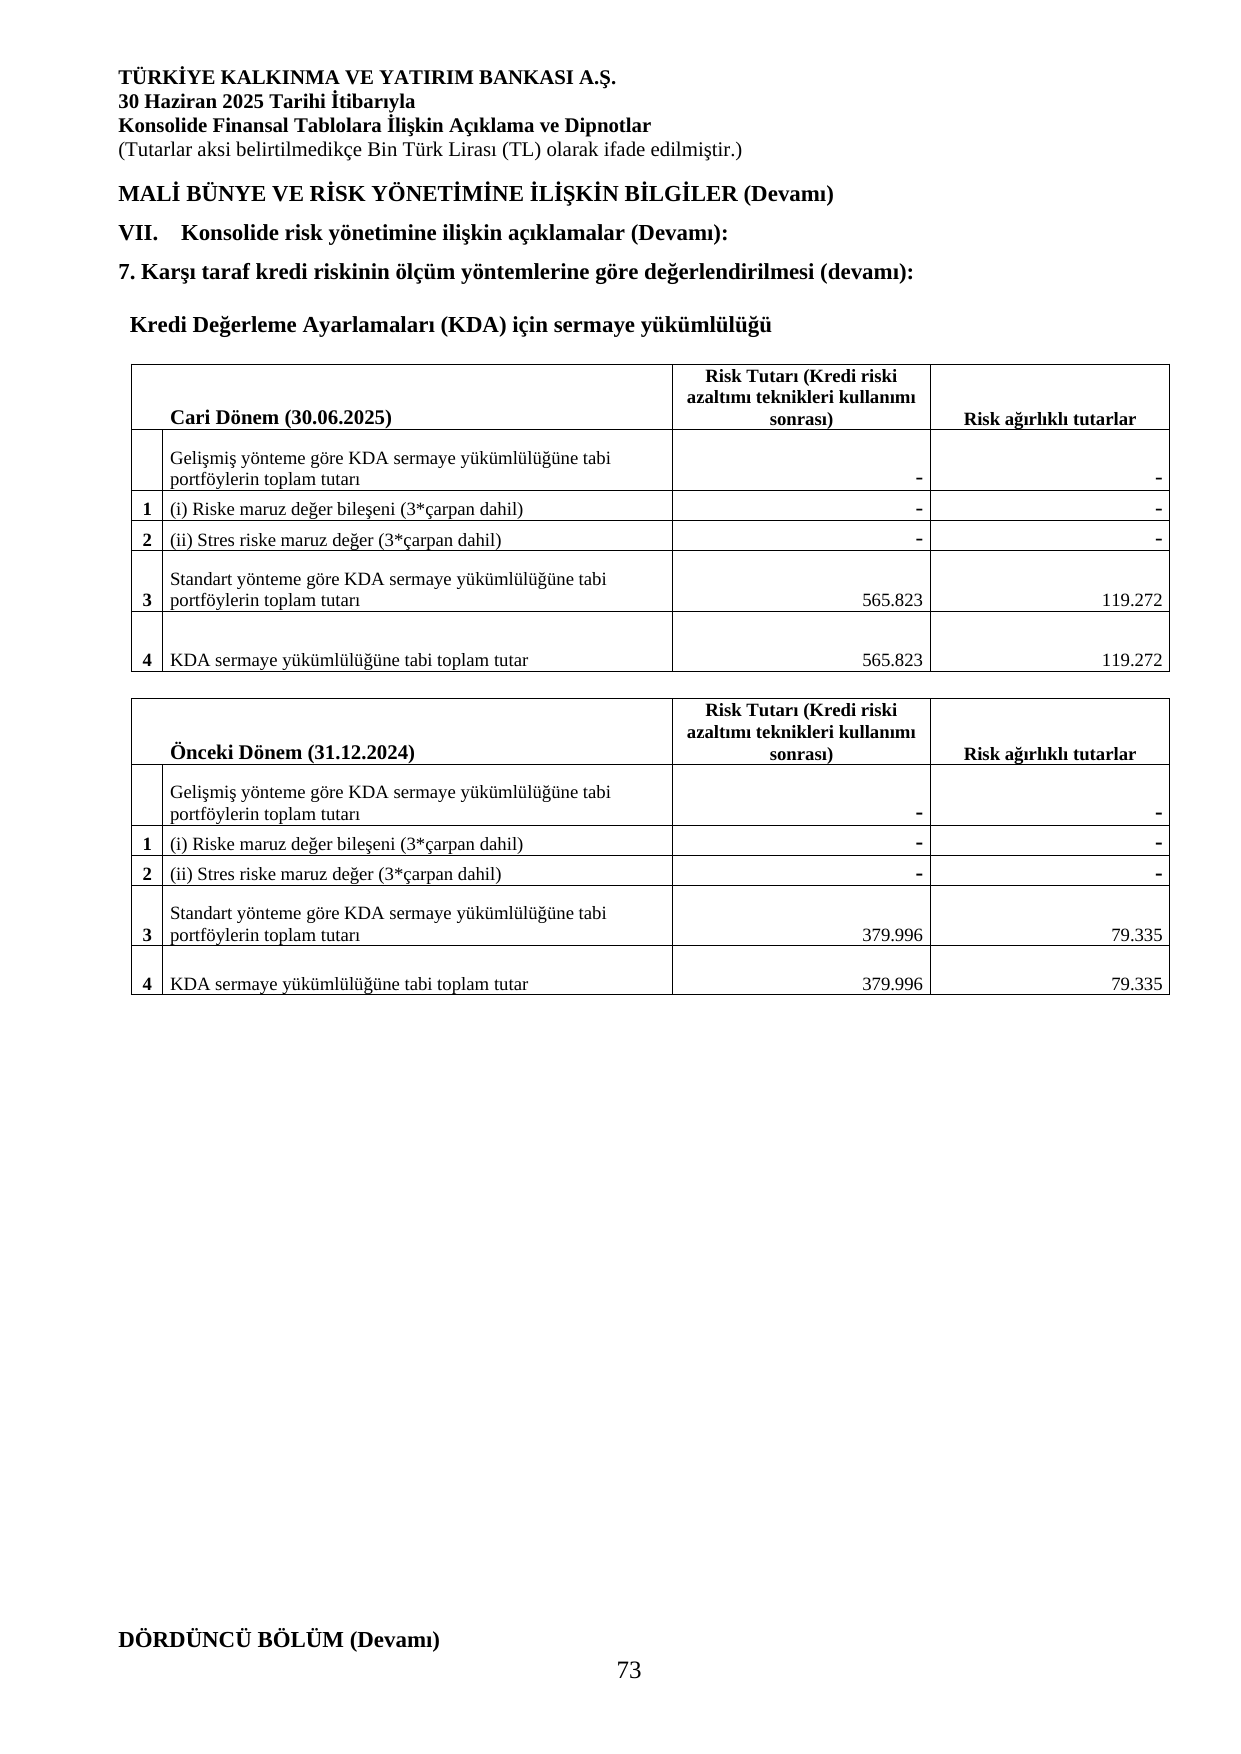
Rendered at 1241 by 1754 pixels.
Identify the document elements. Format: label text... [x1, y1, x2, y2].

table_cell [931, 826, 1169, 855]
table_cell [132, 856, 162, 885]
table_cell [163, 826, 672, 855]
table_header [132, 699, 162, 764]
text Kredi Değerleme Ayarlamaları (KDA) için sermaye yükümlülüğü [118, 311, 1140, 337]
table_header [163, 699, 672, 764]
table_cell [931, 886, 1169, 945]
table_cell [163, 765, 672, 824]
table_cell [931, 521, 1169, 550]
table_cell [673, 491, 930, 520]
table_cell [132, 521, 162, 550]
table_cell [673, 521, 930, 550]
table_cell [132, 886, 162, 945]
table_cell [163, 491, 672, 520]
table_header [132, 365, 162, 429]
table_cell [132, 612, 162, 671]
list MALİ BÜNYE VE RİSK YÖNETİMİNE İLİŞKİN BİLGİLER (Devamı) [118, 180, 1140, 207]
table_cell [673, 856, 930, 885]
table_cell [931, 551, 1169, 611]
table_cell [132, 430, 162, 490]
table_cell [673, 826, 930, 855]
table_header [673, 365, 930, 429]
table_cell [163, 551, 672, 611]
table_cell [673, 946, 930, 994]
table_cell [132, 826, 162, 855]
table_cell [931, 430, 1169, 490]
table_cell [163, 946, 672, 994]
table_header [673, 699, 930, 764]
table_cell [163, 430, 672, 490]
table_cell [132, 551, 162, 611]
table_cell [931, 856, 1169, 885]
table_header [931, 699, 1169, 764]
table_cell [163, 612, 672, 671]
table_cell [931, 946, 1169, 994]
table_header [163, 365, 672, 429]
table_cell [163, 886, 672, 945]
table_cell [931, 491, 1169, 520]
list DÖRDÜNCÜ BÖLÜM (Devamı) [118, 1626, 1140, 1653]
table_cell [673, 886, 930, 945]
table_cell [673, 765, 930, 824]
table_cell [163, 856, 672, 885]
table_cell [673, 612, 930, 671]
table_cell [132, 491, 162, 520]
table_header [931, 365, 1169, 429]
text VII. Konsolide risk yönetimine ilişkin açıklamalar (Devamı): [118, 219, 1140, 246]
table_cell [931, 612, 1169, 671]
text 7. Karşı taraf kredi riskinin ölçüm yöntemlerine göre değerlendirilmesi (devamı): [118, 258, 1140, 284]
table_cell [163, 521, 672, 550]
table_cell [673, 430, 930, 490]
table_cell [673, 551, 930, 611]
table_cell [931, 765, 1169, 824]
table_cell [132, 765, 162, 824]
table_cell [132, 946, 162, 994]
